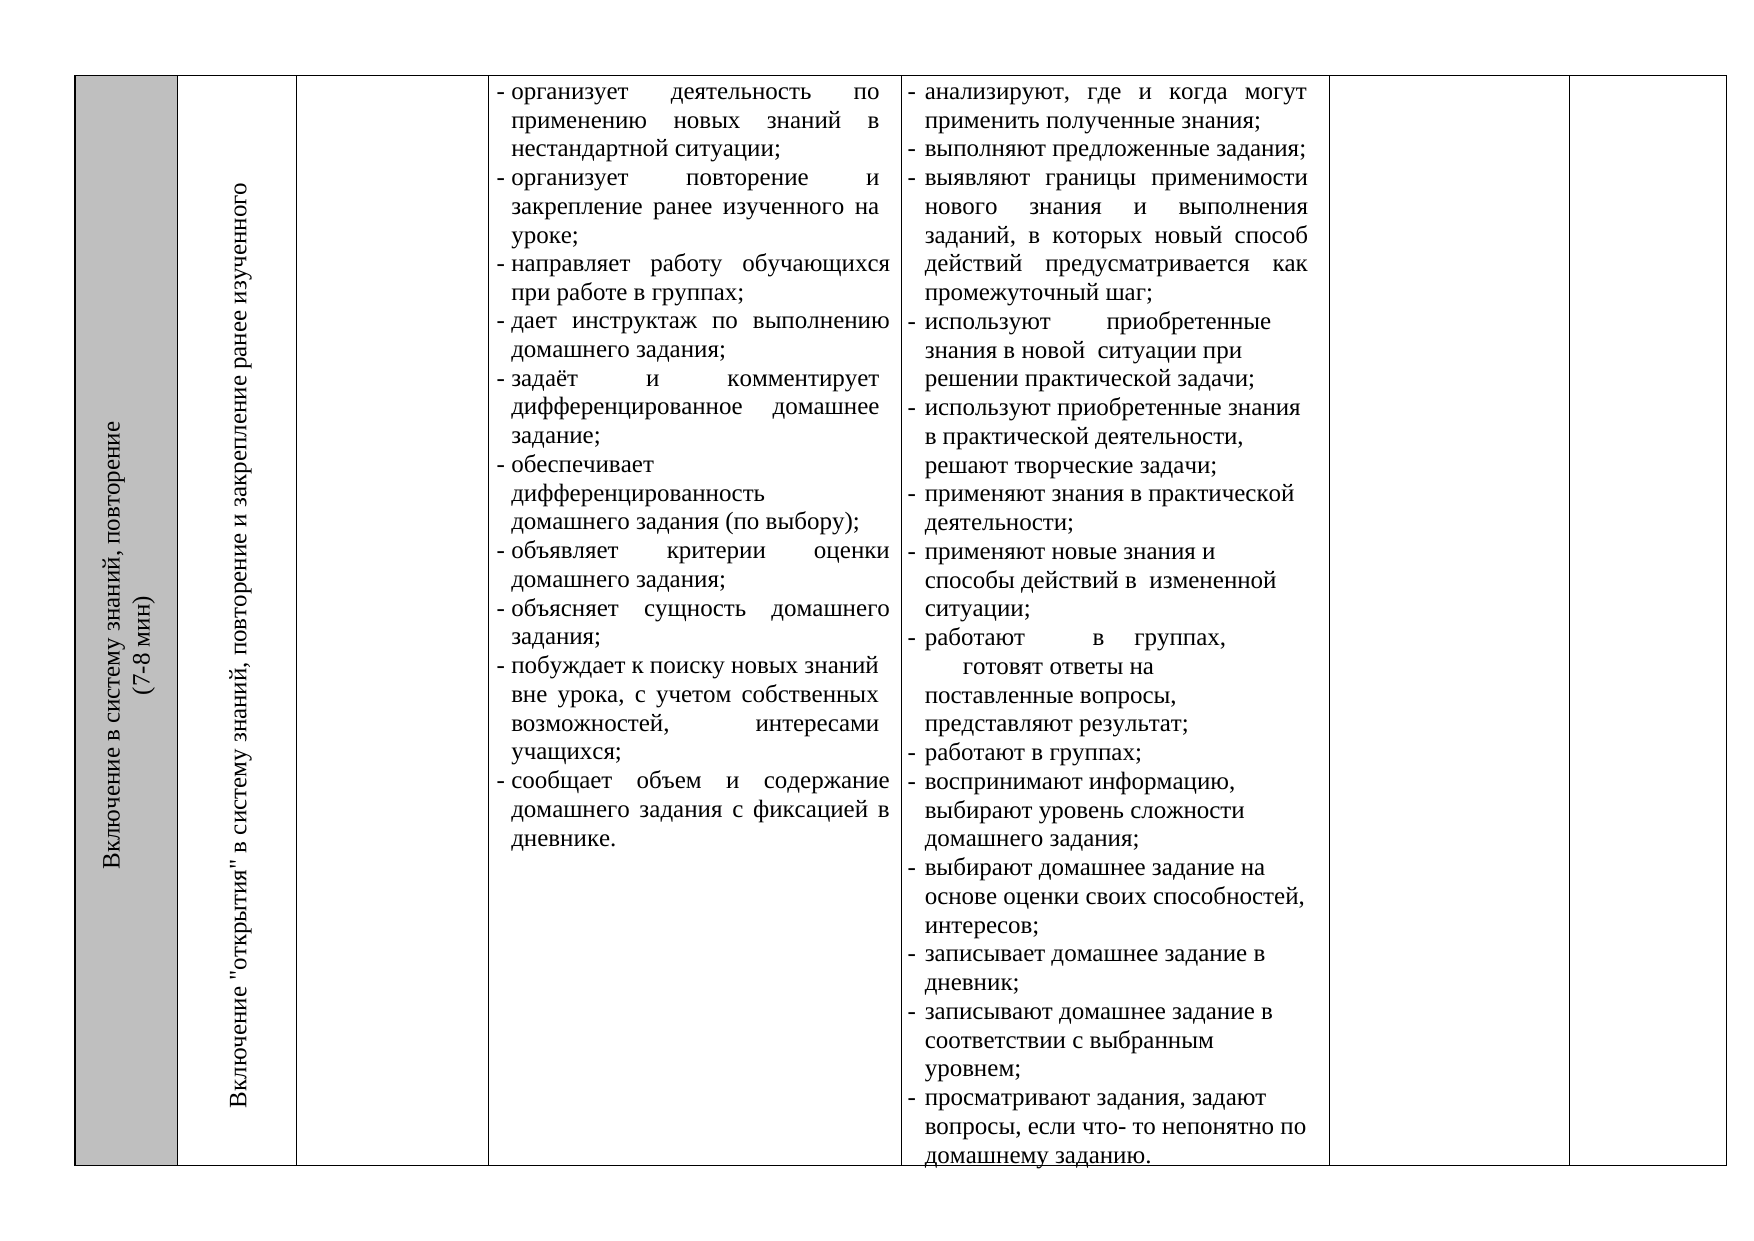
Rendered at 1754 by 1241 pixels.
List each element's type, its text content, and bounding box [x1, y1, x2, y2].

table_cell Включение "открытия" в систему знаний, повторение и закрепление ранее изученного [178, 76, 296, 1165]
table_cell [297, 76, 488, 1165]
table_cell [1570, 76, 1726, 1165]
table_cell организует деятельность по применению новых знаний в нестандартной ситуации; организует повторение и закрепление ранее изученного на уроке; направляет работу обучающихся при работе в группах; дает инструктаж по выполнению домашнего задания; задаёт и комментирует дифференцированное домашнее задание; обеспечивает дифференцированность домашнего задания (по выбору); объявляет критерии оценки домашнего задания; объясняет сущность домашнего задания; побуждает к поиску новых знаний вне урока, с учетом собственных возможностей, интересами учащихся; сообщает объем и содержание домашнего задания с фиксацией в дневнике. [489, 76, 901, 1165]
table_cell анализируют, где и когда могут применить полученные знания; выполняют предложенные задания; выявляют границы применимости нового знания и выполнения заданий, в которых новый способ действий предусматривается как промежуточный шаг; используют приобретенные знания в новой ситуации при решении практической задачи; используют приобретенные знания в практической деятельности, решают творческие задачи; применяют знания в практической деятельности; применяют новые знания и способы действий в измененной ситуации; работают в группах, готовят ответы на поставленные вопросы, представляют результат; работают в группах; воспринимают информацию, выбирают уровень сложности домашнего задания; выбирают домашнее задание на основе оценки своих способностей, интересов; записывает домашнее задание в дневник; записывают домашнее задание в соответствии с выбранным уровнем; просматривают задания, задают вопросы, если что- то непонятно по домашнему заданию. [902, 76, 1329, 1165]
table_cell [1330, 76, 1569, 1165]
table_cell Включение в систему знаний, повторение (7-8 мин) [76, 76, 177, 1165]
